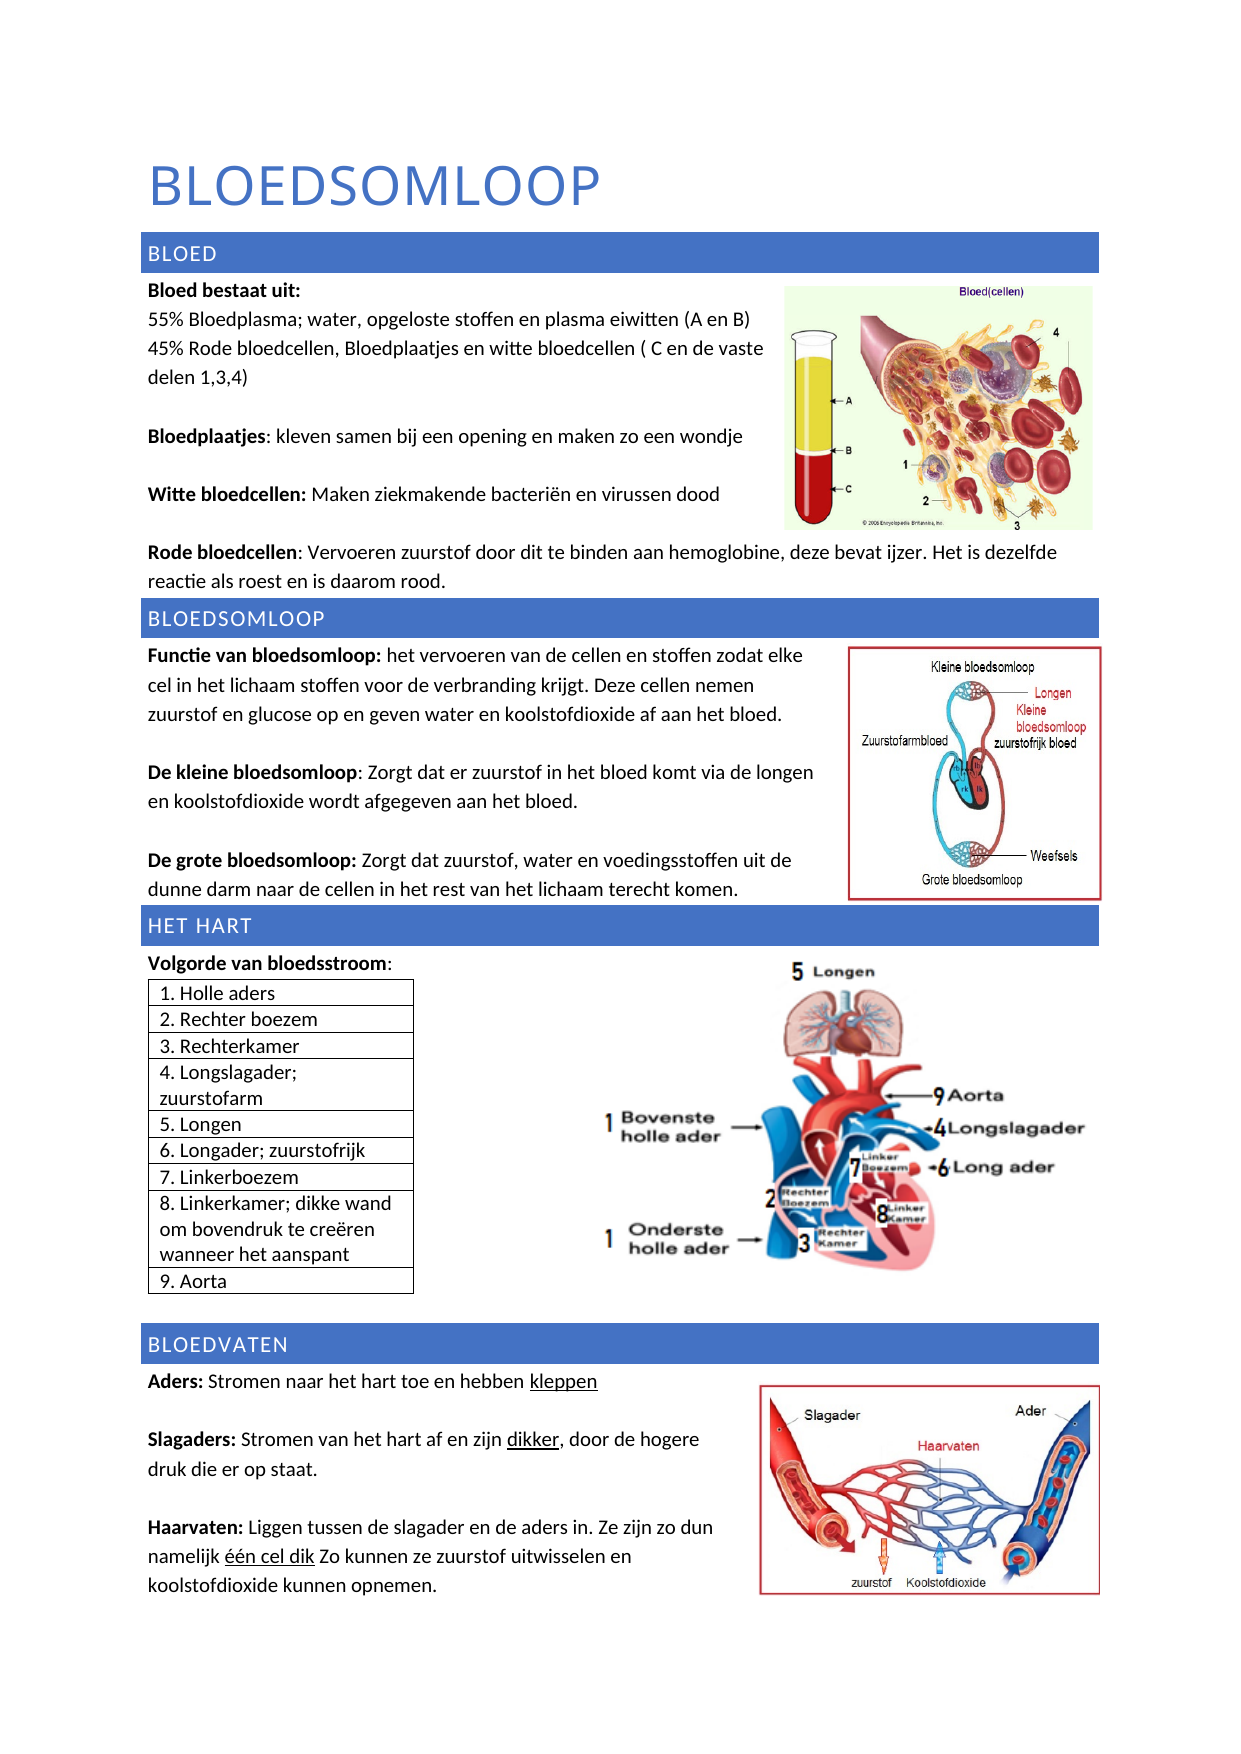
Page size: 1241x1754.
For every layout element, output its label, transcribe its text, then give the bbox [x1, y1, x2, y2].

text Slagaders: Stromen van het hart af en zijn dikker, door de hogere druk die er op staat. [148, 1427, 756, 1481]
table_header 1. Holle aders [149, 980, 413, 1005]
table_cell 9. Aorta [149, 1268, 413, 1293]
table_cell 5. Longen [149, 1111, 413, 1137]
text 55% Bloedplasma; water, opgeloste stoffen en plasma eiwitten (A en B) [148, 306, 784, 332]
text Haarvaten: Liggen tussen de slagader en de aders in. Ze zijn zo dun namelijk één cel dik Zo kunnen ze zuurstof uitwisselen en koolstofdioxide kunnen opnemen. [148, 1514, 1093, 1598]
text Volgorde van bloedsstroom: [148, 950, 1093, 975]
subtitle Bloed [148, 239, 1093, 267]
table_cell 3. Rechterkamer [149, 1033, 413, 1058]
text Functie van bloedsomloop: het vervoeren van de cellen en stoffen zodat elke cel in het lichaam stoffen voor de verbranding krijgt. Deze cellen nemen zuurstof en glucose op en geven water en koolstofdioxide af aan het bloed. [148, 643, 846, 726]
text Witte bloedcellen: Maken ziekmakende bacteriën en virussen dood [148, 481, 784, 507]
subtitle Bloedvaten [148, 1330, 1093, 1358]
table_cell 4. Longslagader; zuurstofarm [149, 1059, 413, 1110]
text 45% Rode bloedcellen, Bloedplaatjes en witte bloedcellen ( C en de vaste delen 1,3,4) [148, 335, 784, 390]
text Bloedplaatjes: kleven samen bij een opening en maken zo een wondje [148, 423, 784, 448]
text De grote bloedsomloop: Zorgt dat zuurstof, water en voedingsstoffen uit de dunne darm naar de cellen in het rest van het lichaam terecht komen. [148, 847, 846, 901]
table_cell 8. Linkerkamer; dikke wand om bovendruk te creëren wanneer het aanspant [149, 1191, 413, 1267]
text Bloed bestaat uit: [148, 277, 1093, 302]
picture [595, 951, 1104, 1285]
table_cell 2. Rechter boezem [149, 1006, 413, 1032]
picture [756, 1381, 1100, 1595]
text De kleine bloedsomloop: Zorgt dat er zuurstof in het bloed komt via de longen en koolstofdioxide wordt afgegeven aan het bloed. [148, 759, 846, 814]
picture [784, 286, 1093, 530]
picture [846, 643, 1103, 904]
table_cell 6. Longader; zuurstofrijk [149, 1138, 413, 1163]
text Rode bloedcellen: Vervoeren zuurstof door dit te binden aan hemoglobine, deze bevat ijzer. Het is dezelfde reactie als roest en is daarom rood. [148, 539, 1093, 594]
subtitle Bloedsomloop [148, 604, 1093, 632]
subtitle Het hart [148, 911, 1093, 939]
text Aders: Stromen naar het hart toe en hebben kleppen [148, 1368, 1093, 1394]
table_cell 7. Linkerboezem [149, 1164, 413, 1189]
title Bloedsomloop [148, 148, 1093, 221]
